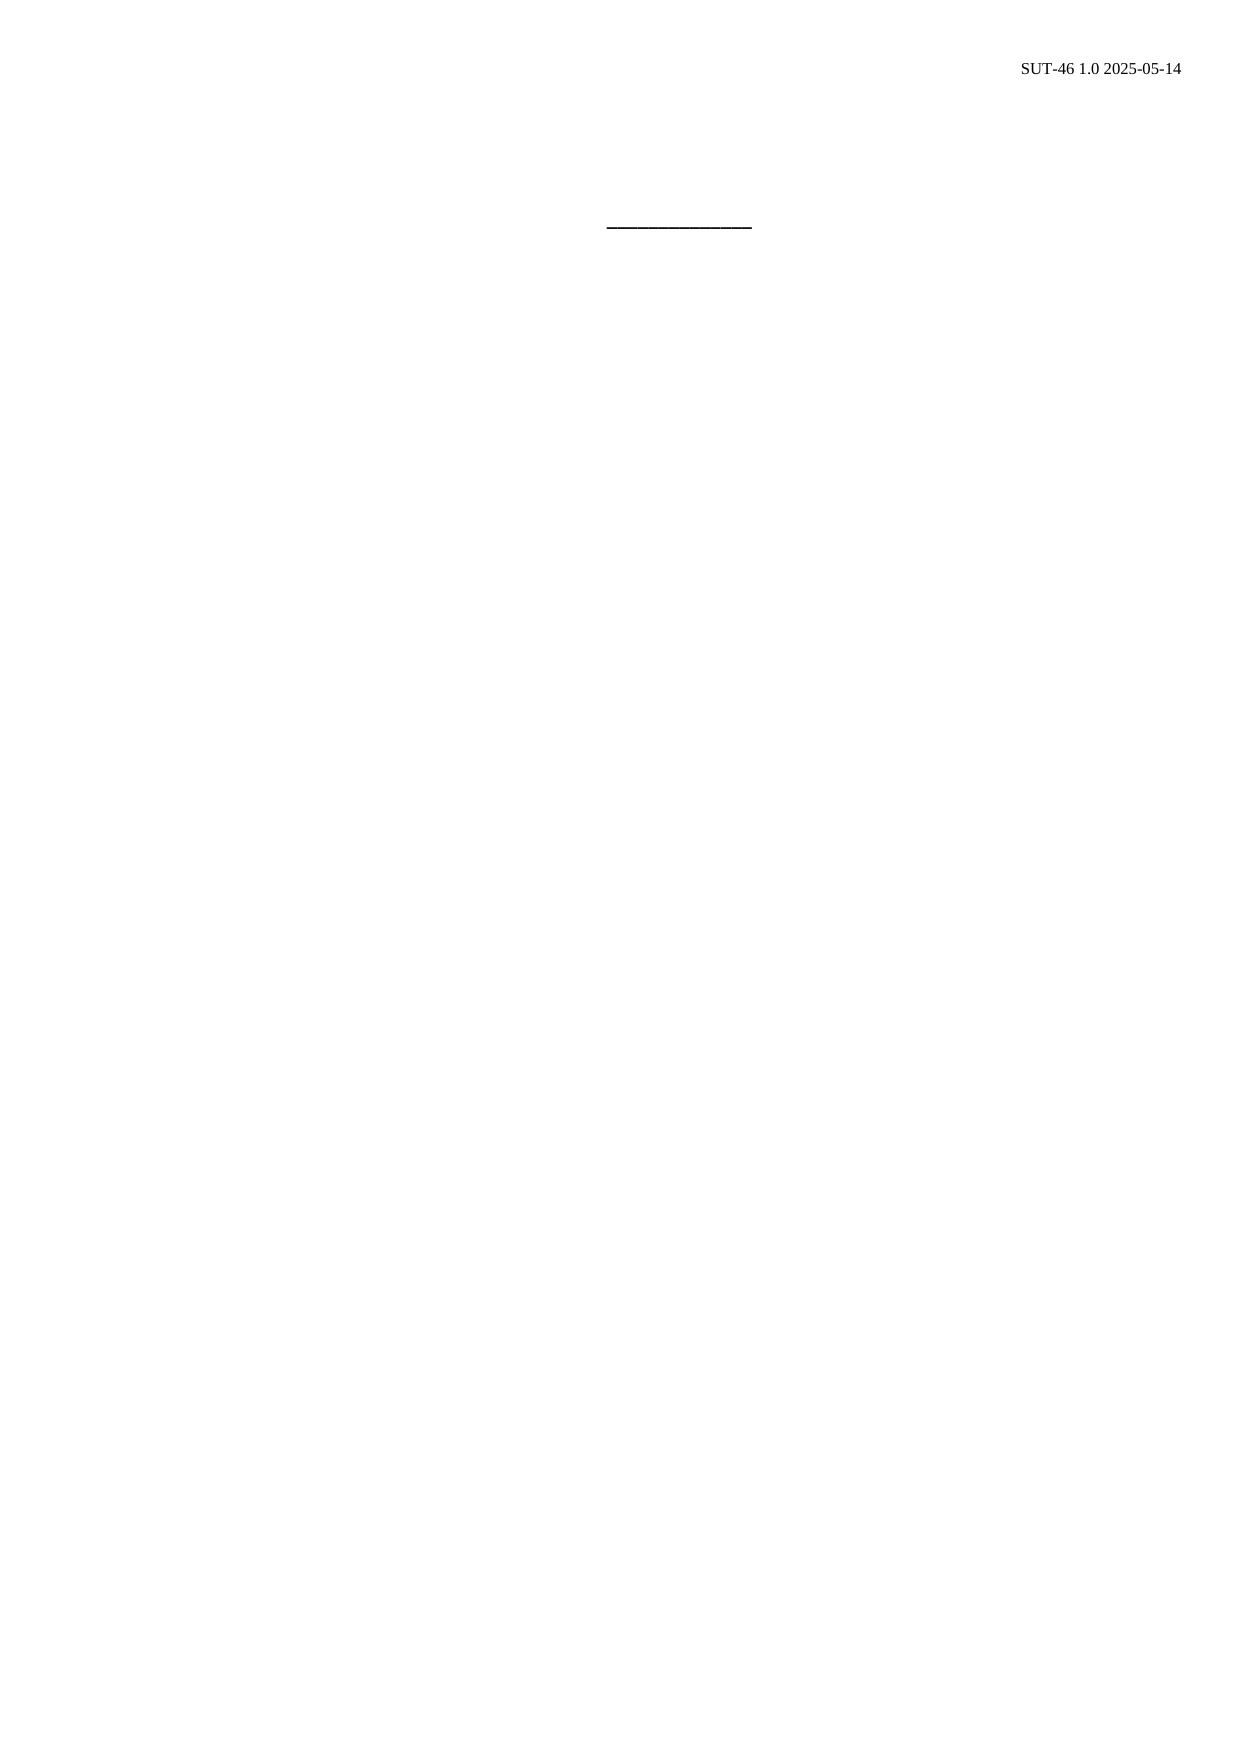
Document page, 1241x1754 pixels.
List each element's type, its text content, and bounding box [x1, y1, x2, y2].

text ______________ [177, 206, 1181, 232]
